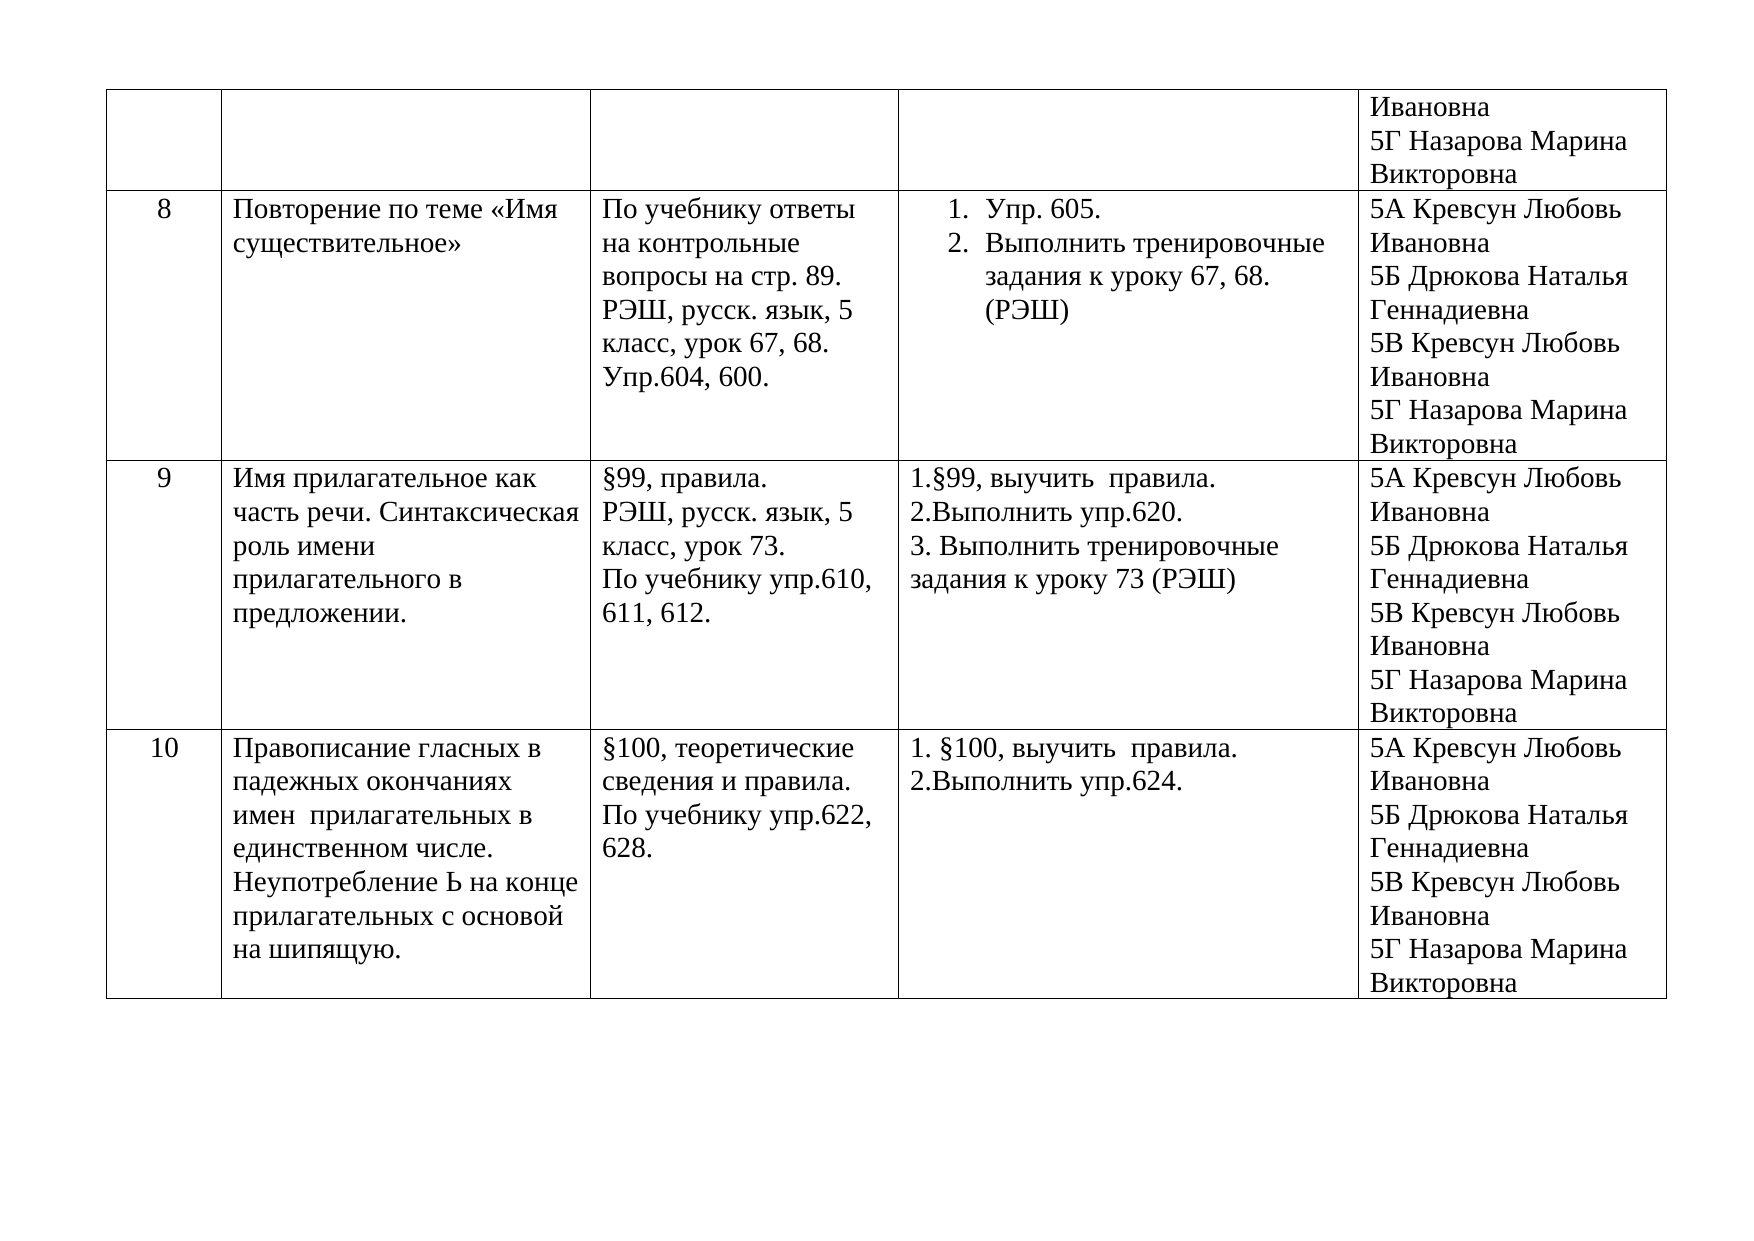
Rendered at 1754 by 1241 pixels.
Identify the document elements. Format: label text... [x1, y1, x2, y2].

table_cell 5А Кревсун Любовь Ивановна 5Б Дрюкова Наталья Геннадиевна 5В Кревсун Любовь Ивановна 5Г Назарова Марина Викторовна [1359, 191, 1666, 459]
table_cell §100, теоретические сведения и правила. По учебнику упр.622, 628. [591, 730, 898, 998]
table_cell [222, 90, 590, 190]
table_cell 1.§99, выучить правила. 2.Выполнить упр.620. 3. Выполнить тренировочные задания к уроку 73 (РЭШ) [899, 461, 1358, 729]
table_cell Правописание гласных в падежных окончаниях имен прилагательных в единственном числе. Неупотребление Ь на конце прилагательных с основой на шипящую. [222, 730, 590, 998]
table_cell 7 [107, 90, 221, 190]
table_cell По учебнику ответы на контрольные вопросы на стр. 89. РЭШ, русск. язык, 5 класс, урок 67, 68. Упр.604, 600. [591, 191, 898, 459]
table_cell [899, 90, 1358, 190]
table_cell 8 [107, 191, 221, 459]
table_cell Имя прилагательное как часть речи. Синтаксическая роль имени прилагательного в предложении. [222, 461, 590, 729]
table_cell 1. §100, выучить правила. 2.Выполнить упр.624. [899, 730, 1358, 998]
table_cell Повторение по теме «Имя существительное» [222, 191, 590, 459]
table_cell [591, 90, 898, 190]
table_cell 9 [107, 461, 221, 729]
table_cell 5А Кревсун Любовь Ивановна 5Б Дрюкова Наталья Геннадиевна 5В Кревсун Любовь Ивановна 5Г Назарова Марина Викторовна [1359, 730, 1666, 998]
table_cell §99, правила. РЭШ, русск. язык, 5 класс, урок 73. По учебнику упр.610, 611, 612. [591, 461, 898, 729]
table_cell 10 [107, 730, 221, 998]
table_cell Упр. 605. Выполнить тренировочные задания к уроку 67, 68. (РЭШ) [899, 191, 1358, 459]
table_cell 5А Кревсун Любовь Ивановна 5Б Дрюкова Наталья Геннадиевна 5В Кревсун Любовь Ивановна 5Г Назарова Марина Викторовна [1359, 461, 1666, 729]
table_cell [1359, 90, 1666, 190]
